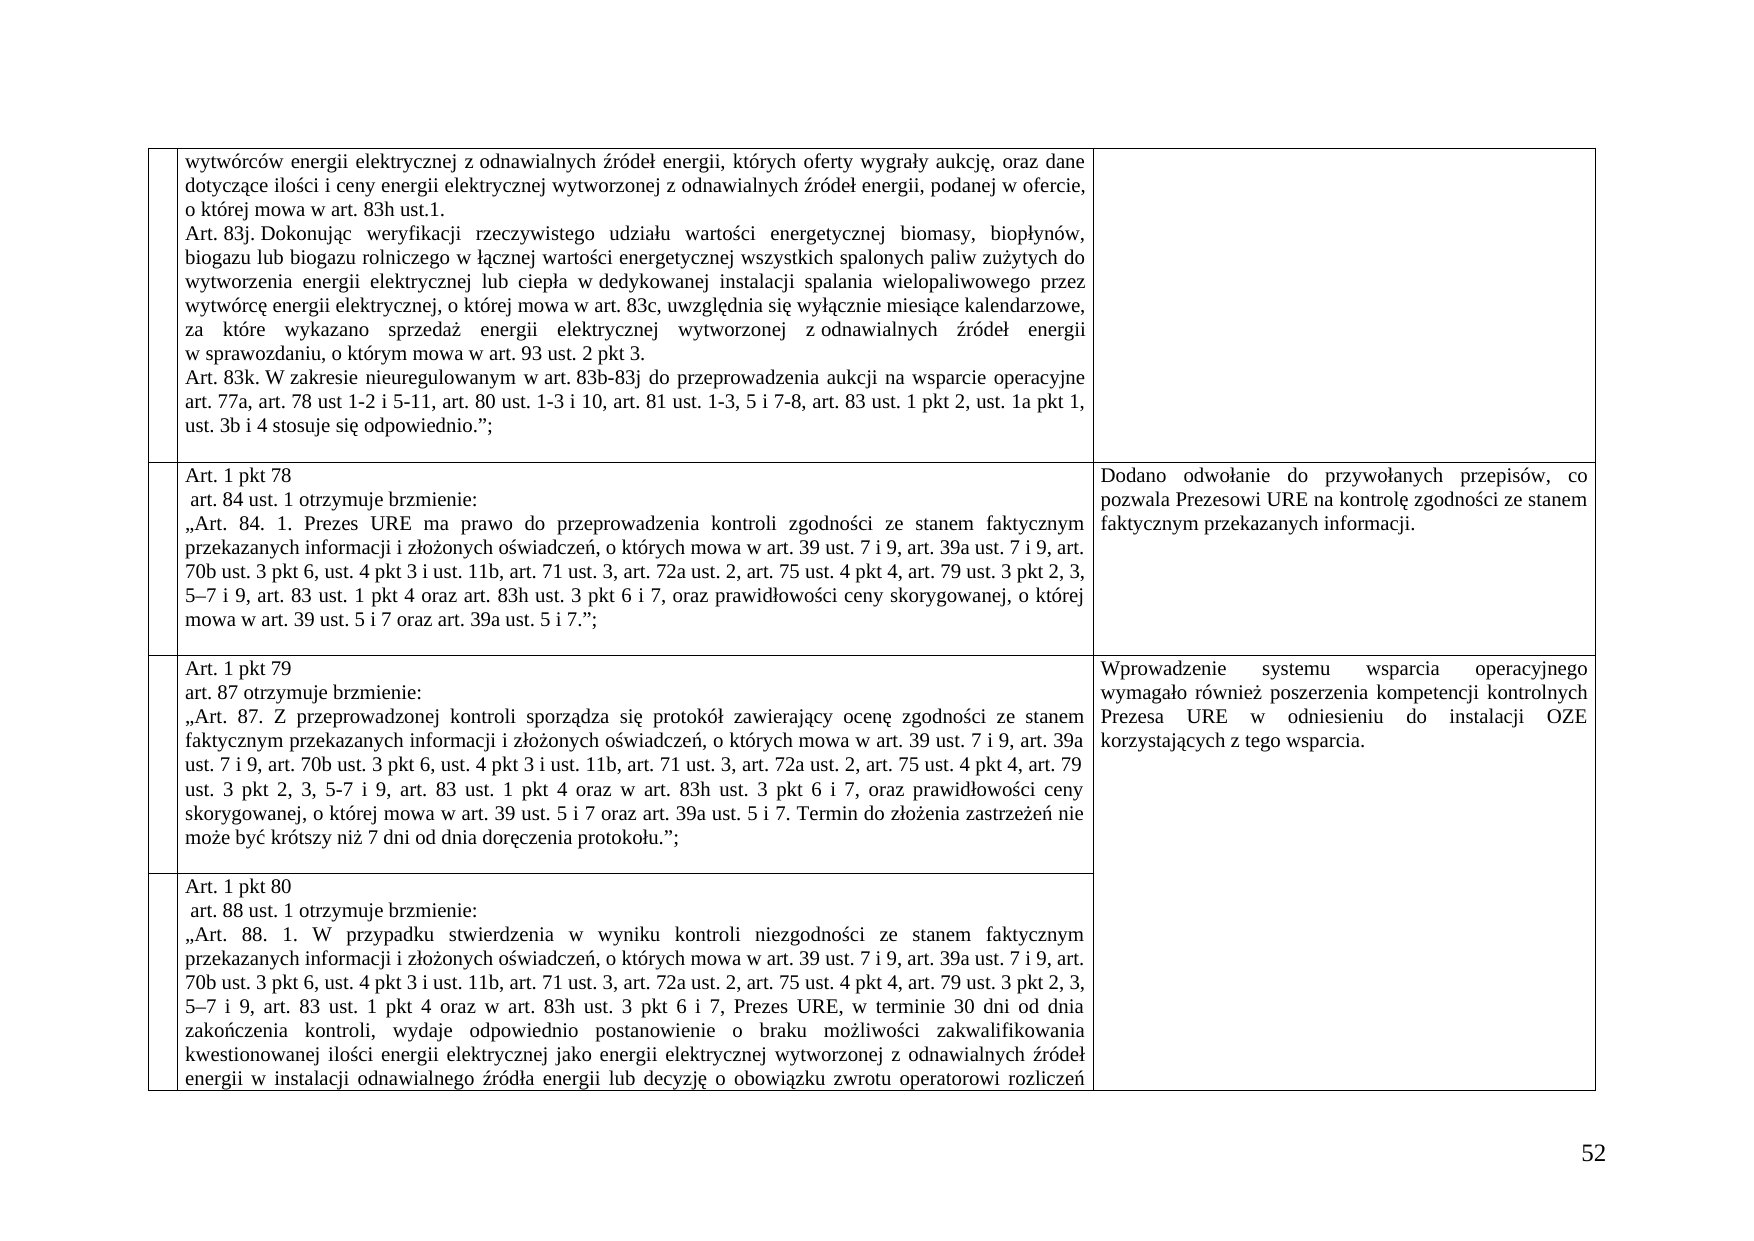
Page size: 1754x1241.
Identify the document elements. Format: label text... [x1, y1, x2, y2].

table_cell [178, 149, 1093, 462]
table_cell Art. 1 pkt 79 art. 87 otrzymuje brzmienie: „Art. 87. Z przeprowadzonej kontroli sporządza się protokół zawierający ocenę zgodności ze stanem faktycznym przekazanych informacji i złożonych oświadczeń, o których mowa w art. 39 ust. 7 i 9, art. 39a ust. 7 i 9, art. 70b ust. 3 pkt 6, ust. 4 pkt 3 i ust. 11b, art. 71 ust. 3, art. 72a ust. 2, art. 75 ust. 4 pkt 4, art. 79 ust. 3 pkt 2, 3, 5-7 i 9, art. 83 ust. 1 pkt 4 oraz w art. 83h ust. 3 pkt 6 i 7, oraz prawidłowości ceny skorygowanej, o której mowa w art. 39 ust. 5 i 7 oraz art. 39a ust. 5 i 7. Termin do złożenia zastrzeżeń nie może być krótszy niż 7 dni od dnia doręczenia protokołu.”; [178, 656, 1093, 873]
table_cell Dodano odwołanie do przywołanych przepisów, co pozwala Prezesowi URE na kontrolę zgodności ze stanem faktycznym przekazanych informacji. [1094, 463, 1595, 655]
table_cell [178, 874, 1093, 1090]
table_cell [149, 656, 177, 873]
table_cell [1094, 149, 1595, 462]
table_cell [149, 463, 177, 655]
table_cell Wprowadzenie systemu wsparcia operacyjnego wymagało również poszerzenia kompetencji kontrolnych Prezesa URE w odniesieniu do instalacji OZE korzystających z tego wsparcia. [1094, 656, 1595, 1090]
table_cell [149, 149, 177, 462]
table_cell [149, 874, 177, 1090]
table_cell Art. 1 pkt 78 art. 84 ust. 1 otrzymuje brzmienie: „Art. 84. 1. Prezes URE ma prawo do przeprowadzenia kontroli zgodności ze stanem faktycznym przekazanych informacji i złożonych oświadczeń, o których mowa w art. 39 ust. 7 i 9, art. 39a ust. 7 i 9, art. 70b ust. 3 pkt 6, ust. 4 pkt 3 i ust. 11b, art. 71 ust. 3, art. 72a ust. 2, art. 75 ust. 4 pkt 4, art. 79 ust. 3 pkt 2, 3, 5–7 i 9, art. 83 ust. 1 pkt 4 oraz art. 83h ust. 3 pkt 6 i 7, oraz prawidłowości ceny skorygowanej, o której mowa w art. 39 ust. 5 i 7 oraz art. 39a ust. 5 i 7.”; [178, 463, 1093, 655]
